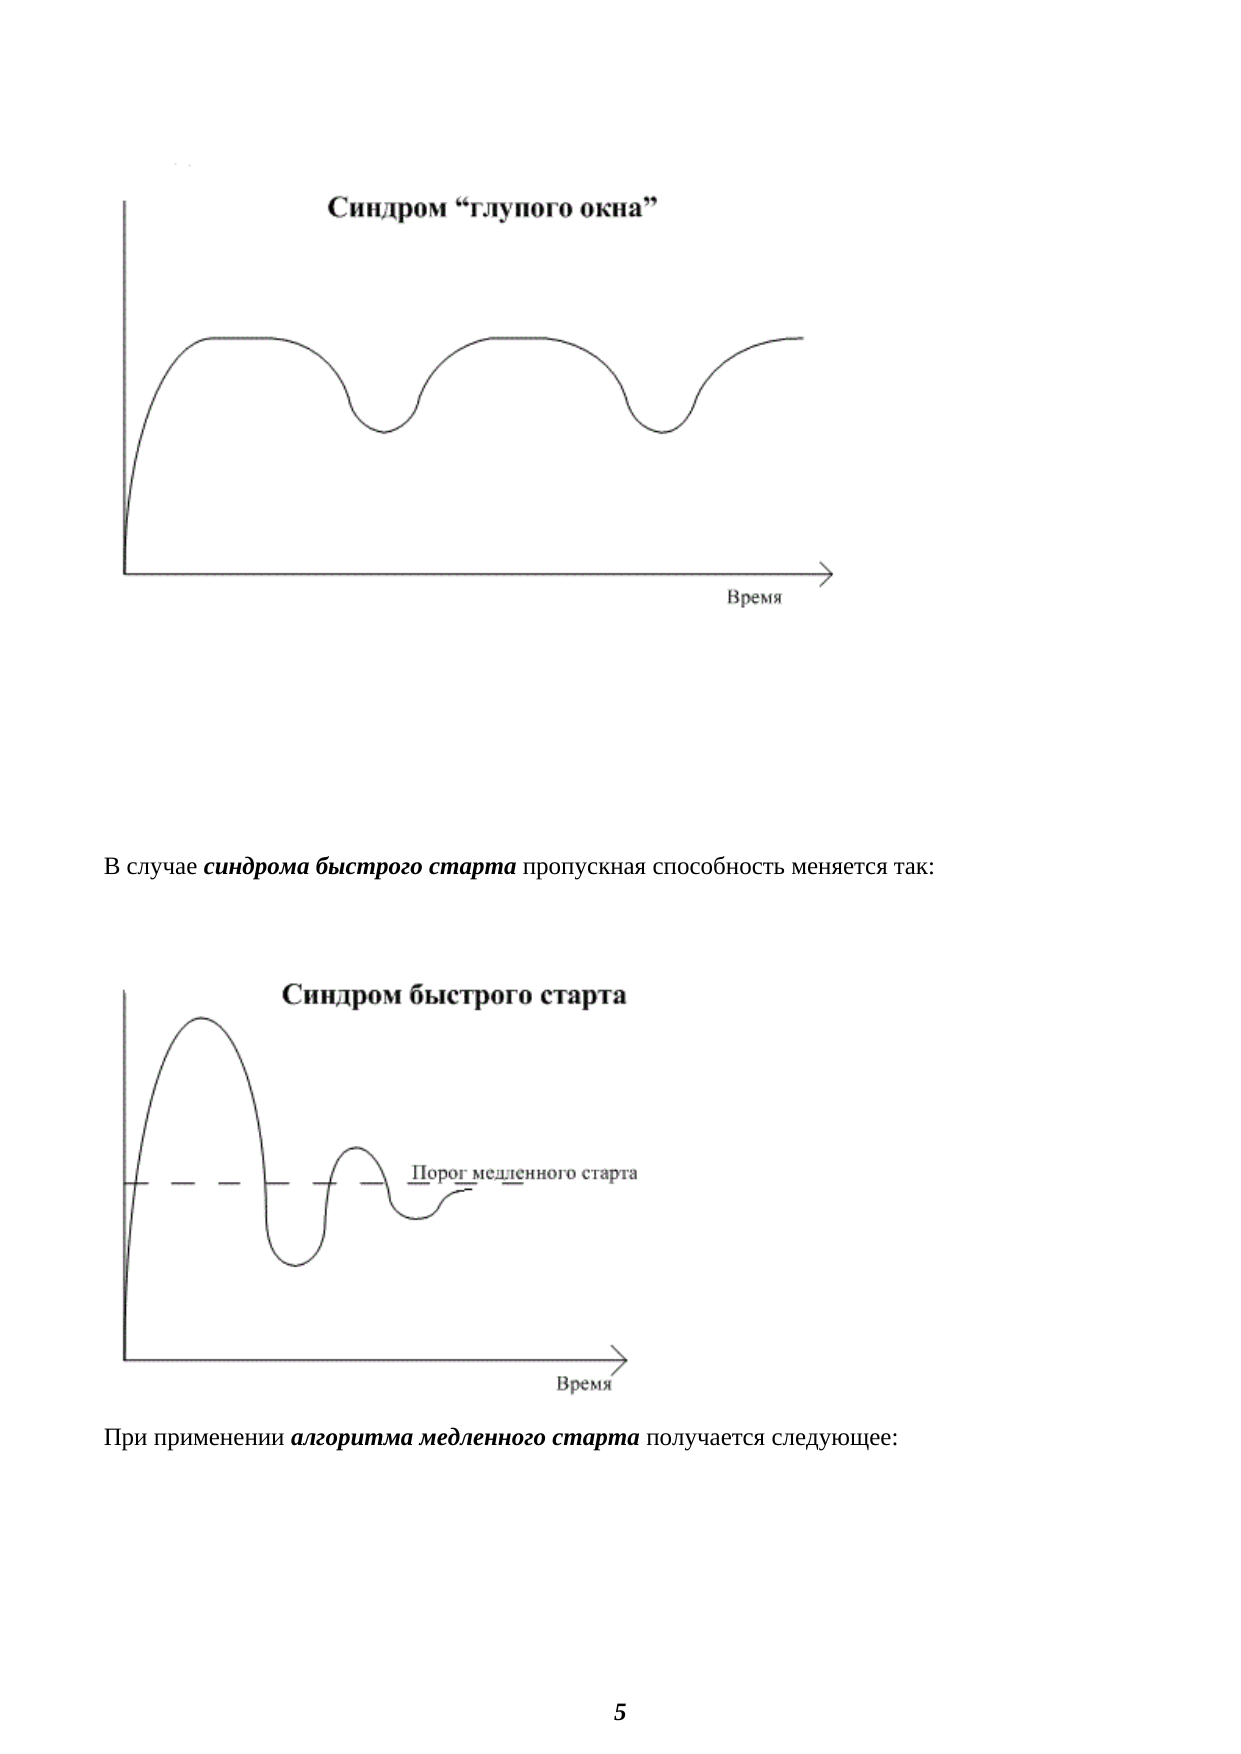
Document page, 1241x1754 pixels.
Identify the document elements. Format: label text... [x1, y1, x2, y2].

text При применении алгоритма медленного старта получается следующее: [89, 1422, 1152, 1451]
picture [103, 118, 834, 611]
text В случае синдрома быстрого старта пропускная способность меняется так: [89, 851, 1152, 879]
picture [103, 904, 640, 1397]
